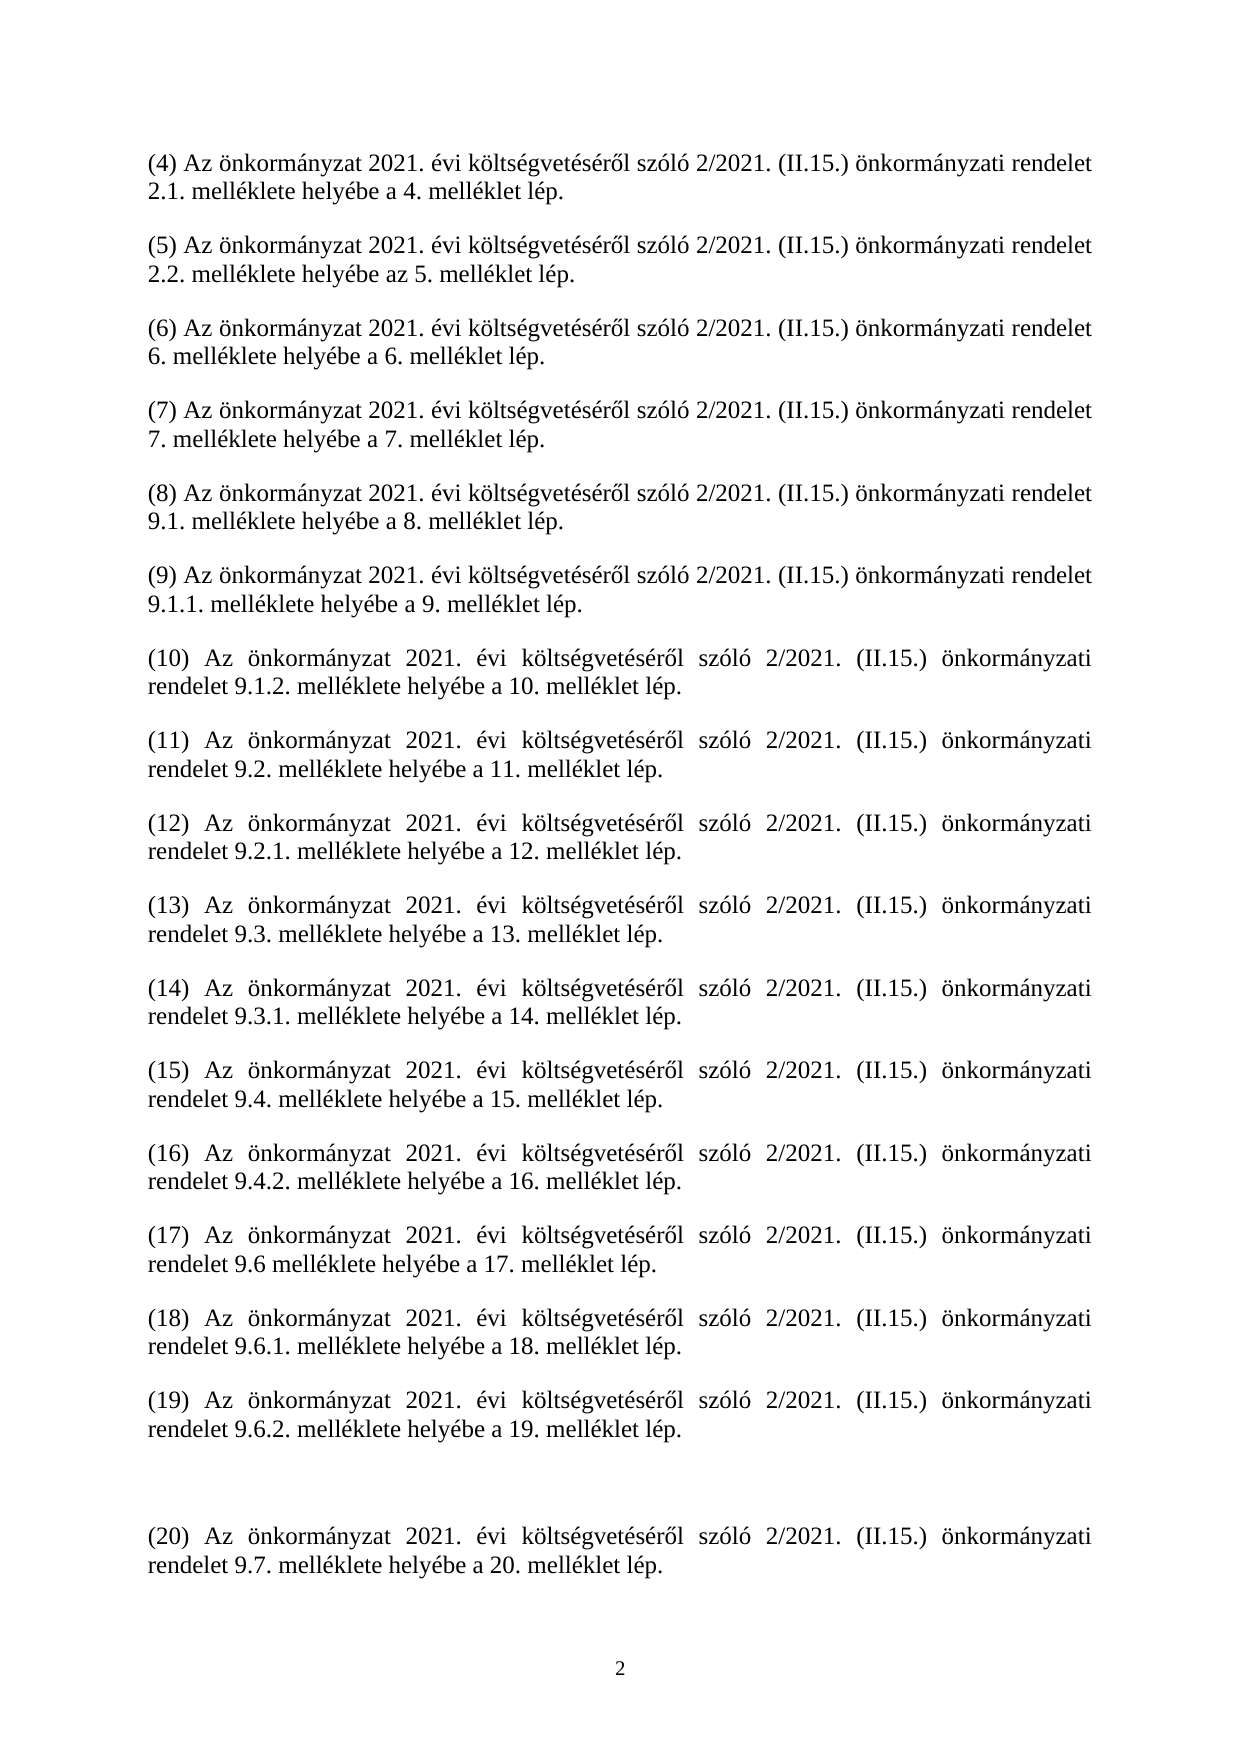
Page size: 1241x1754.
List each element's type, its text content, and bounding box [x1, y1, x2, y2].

text (16) Az önkormányzat 2021. évi költségvetéséről szóló 2/2021. (II.15.) önkormányzati rendelet 9.4.2. melléklete helyébe a 16. melléklet lép. [148, 1138, 1093, 1195]
text (18) Az önkormányzat 2021. évi költségvetéséről szóló 2/2021. (II.15.) önkormányzati rendelet 9.6.1. melléklete helyébe a 18. melléklet lép. [148, 1303, 1093, 1360]
text (4) Az önkormányzat 2021. évi költségvetéséről szóló 2/2021. (II.15.) önkormányzati rendelet 2.1. melléklete helyébe a 4. melléklet lép. [148, 148, 1093, 205]
text (9) Az önkormányzat 2021. évi költségvetéséről szóló 2/2021. (II.15.) önkormányzati rendelet 9.1.1. melléklete helyébe a 9. melléklet lép. [148, 560, 1093, 618]
text (17) Az önkormányzat 2021. évi költségvetéséről szóló 2/2021. (II.15.) önkormányzati rendelet 9.6 melléklete helyébe a 17. melléklet lép. [148, 1220, 1093, 1278]
text (12) Az önkormányzat 2021. évi költségvetéséről szóló 2/2021. (II.15.) önkormányzati rendelet 9.2.1. melléklete helyébe a 12. melléklet lép. [148, 808, 1093, 865]
text (7) Az önkormányzat 2021. évi költségvetéséről szóló 2/2021. (II.15.) önkormányzati rendelet 7. melléklete helyébe a 7. melléklet lép. [148, 395, 1093, 453]
text (20) Az önkormányzat 2021. évi költségvetéséről szóló 2/2021. (II.15.) önkormányzati rendelet 9.7. melléklete helyébe a 20. melléklet lép. [148, 1521, 1093, 1579]
text (11) Az önkormányzat 2021. évi költségvetéséről szóló 2/2021. (II.15.) önkormányzati rendelet 9.2. melléklete helyébe a 11. melléklet lép. [148, 725, 1093, 783]
text (6) Az önkormányzat 2021. évi költségvetéséről szóló 2/2021. (II.15.) önkormányzati rendelet 6. melléklete helyébe a 6. melléklet lép. [148, 313, 1093, 370]
text (15) Az önkormányzat 2021. évi költségvetéséről szóló 2/2021. (II.15.) önkormányzati rendelet 9.4. melléklete helyébe a 15. melléklet lép. [148, 1055, 1093, 1113]
text (10) Az önkormányzat 2021. évi költségvetéséről szóló 2/2021. (II.15.) önkormányzati rendelet 9.1.2. melléklete helyébe a 10. melléklet lép. [148, 643, 1093, 700]
text (8) Az önkormányzat 2021. évi költségvetéséről szóló 2/2021. (II.15.) önkormányzati rendelet 9.1. melléklete helyébe a 8. melléklet lép. [148, 478, 1093, 535]
text (19) Az önkormányzat 2021. évi költségvetéséről szóló 2/2021. (II.15.) önkormányzati rendelet 9.6.2. melléklete helyébe a 19. melléklet lép. [148, 1385, 1093, 1443]
text (5) Az önkormányzat 2021. évi költségvetéséről szóló 2/2021. (II.15.) önkormányzati rendelet 2.2. melléklete helyébe az 5. melléklet lép. [148, 230, 1093, 288]
text (13) Az önkormányzat 2021. évi költségvetéséről szóló 2/2021. (II.15.) önkormányzati rendelet 9.3. melléklete helyébe a 13. melléklet lép. [148, 890, 1093, 948]
text (14) Az önkormányzat 2021. évi költségvetéséről szóló 2/2021. (II.15.) önkormányzati rendelet 9.3.1. melléklete helyébe a 14. melléklet lép. [148, 973, 1093, 1030]
